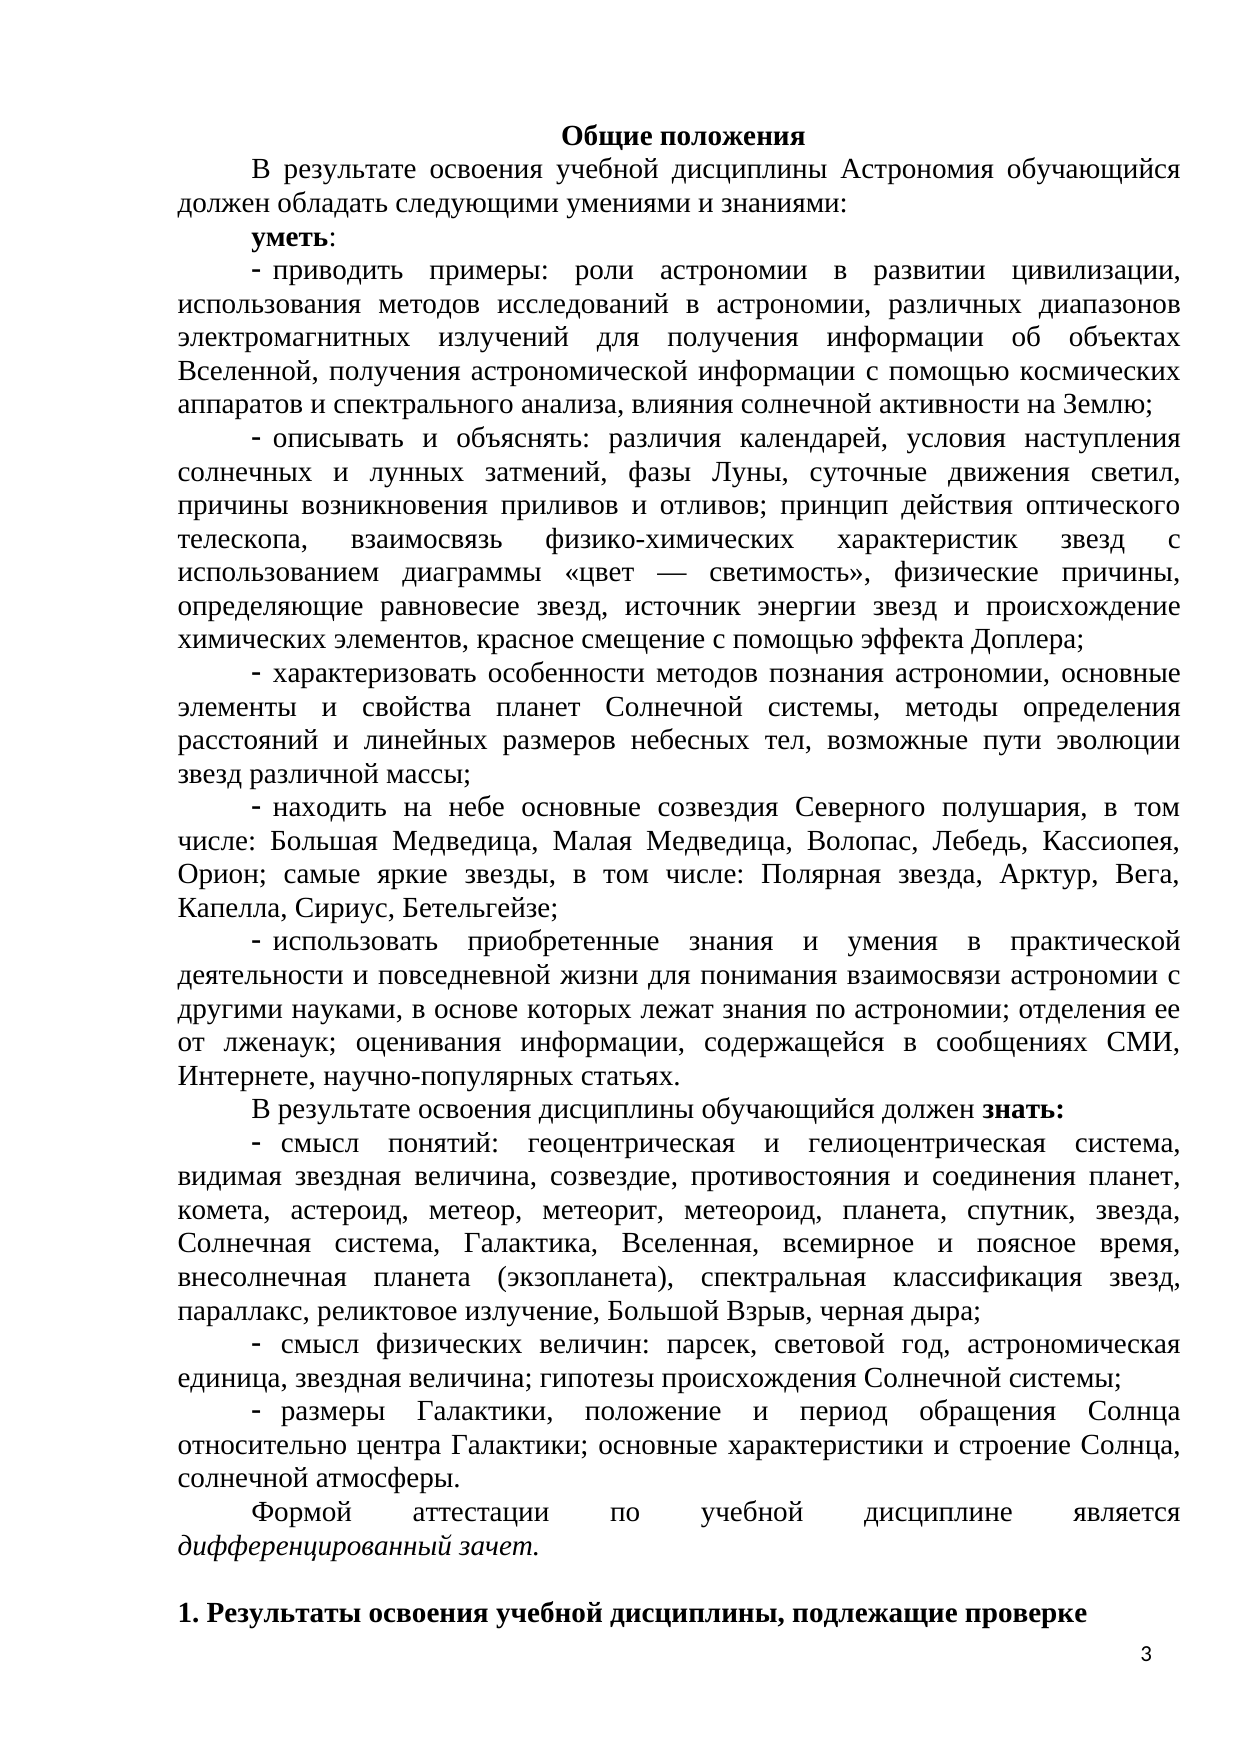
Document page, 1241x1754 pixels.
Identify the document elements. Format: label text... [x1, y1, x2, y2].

text уметь: [177, 219, 1181, 252]
list смысл физических величин: парсек, световой год, астрономическая единица, звездная величина; гипотезы происхождения Солнечной системы; [177, 1326, 1181, 1393]
text Формой аттестации по учебной дисциплине является дифференцированный зачет. [177, 1494, 1181, 1561]
list находить на небе основные созвездия Северного полушария, в том числе: Большая Медведица, Малая Медведица, Волопас, Лебедь, Кассиопея, Орион; самые яркие звезды, в том числе: Полярная звезда, Арктур, Вега, Капелла, Сириус, Бетельгейзе; [177, 789, 1181, 923]
text В результате освоения учебной дисциплины Астрономия обучающийся должен обладать следующими умениями и знаниями: [177, 152, 1181, 219]
text 1. Результаты освоения учебной дисциплины, подлежащие проверке [177, 1595, 1181, 1628]
text В результате освоения дисциплины обучающийся должен знать: [177, 1091, 1181, 1125]
list смысл понятий: геоцентрическая и гелиоцентрическая система, видимая звездная величина, созвездие, противостояния и соединения планет, комета, астероид, метеор, метеорит, метеороид, планета, спутник, звезда, Солнечная система, Галактика, Вселенная, всемирное и поясное время, внесолнечная планета (экзопланета), спектральная классификация звезд, параллакс, реликтовое излучение, Большой Взрыв, черная дыра; [177, 1125, 1181, 1326]
list описывать и объяснять: различия календарей, условия наступления солнечных и лунных затмений, фазы Луны, суточные движения светил, причины возникновения приливов и отливов; принцип действия оптического телескопа, взаимосвязь физико-химических характеристик звезд с использованием диаграммы «цвет — светимость», физические причины, определяющие равновесие звезд, источник энергии звезд и происхождение химических элементов, красное смещение с помощью эффекта Доплера; [177, 420, 1181, 655]
list характеризовать особенности методов познания астрономии, основные элементы и свойства планет Солнечной системы, методы определения расстояний и линейных размеров небесных тел, возможные пути эволюции звезд различной массы; [177, 655, 1181, 789]
text Общие положения [177, 118, 1152, 152]
list приводить примеры: роли астрономии в развитии цивилизации, использования методов исследований в астрономии, различных диапазонов электромагнитных излучений для получения информации об объектах Вселенной, получения астрономической информации с помощью космических аппаратов и спектрального анализа, влияния солнечной активности на Землю; [177, 252, 1181, 420]
list использовать приобретенные знания и умения в практической деятельности и повседневной жизни для понимания взаимосвязи астрономии с другими науками, в основе которых лежат знания по астрономии; отделения ее от лженаук; оценивания информации, содержащейся в сообщениях СМИ, Интернете, научно-популярных статьях. [177, 923, 1181, 1091]
list размеры Галактики, положение и период обращения Солнца относительно центра Галактики; основные характеристики и строение Солнца, солнечной атмосферы. [177, 1393, 1181, 1494]
